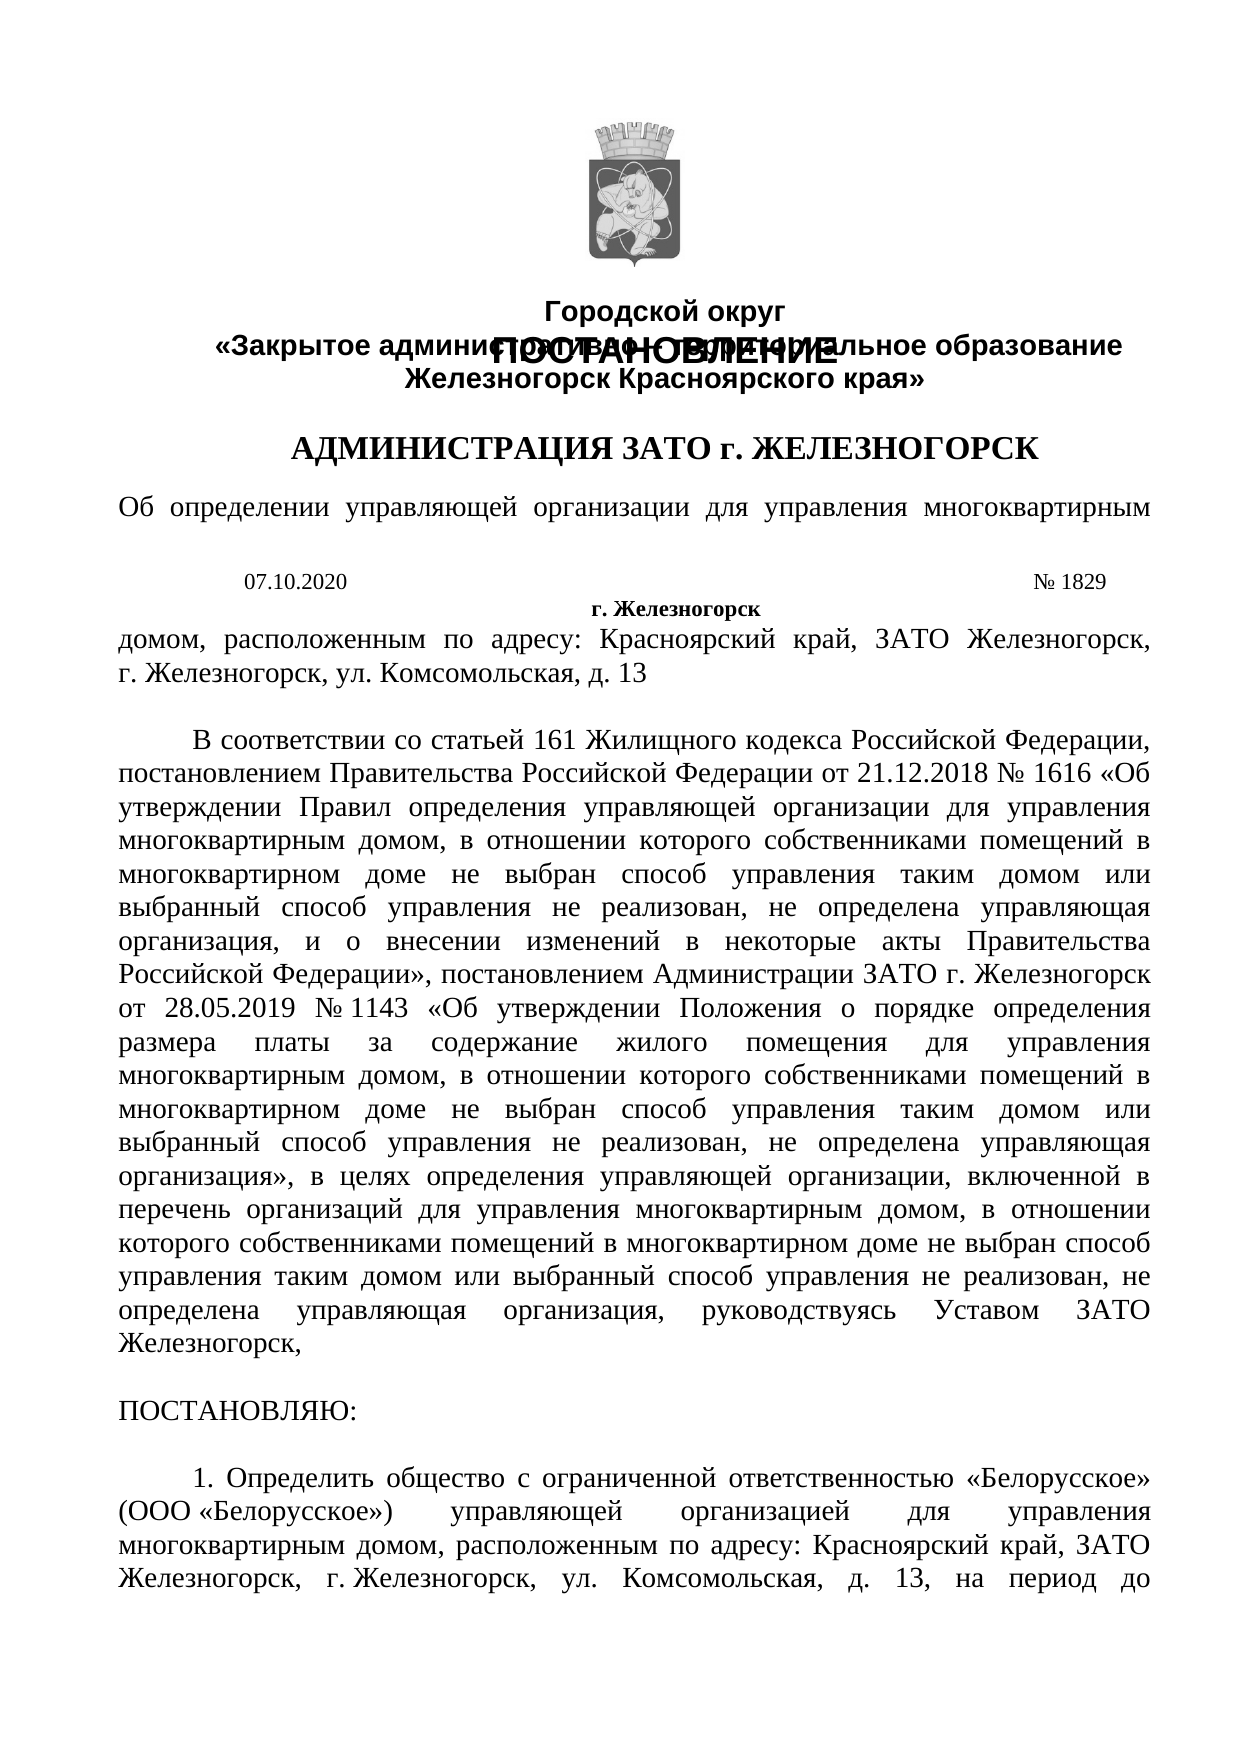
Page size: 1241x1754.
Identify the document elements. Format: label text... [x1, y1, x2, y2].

title Об определении управляющей организации для управления многоквартирным домом, расположенным по адресу: Красноярский край, ЗАТО Железногорск, г. Железногорск, ул. Комсомольская, д. 13 [118, 380, 1152, 688]
title ПОСТАНОВЛЯЮ: [118, 1393, 1152, 1426]
text В соответствии со статьей 161 Жилищного кодекса Российской Федерации, постановлением Правительства Российской Федерации от 21.12.2018 № 1616 «Об утверждении Правил определения управляющей организации для управления многоквартирным домом, в отношении которого собственниками помещений в многоквартирном доме не выбран способ управления таким домом или выбранный способ управления не реализован, не определена управляющая организация, и о внесении изменений в некоторые акты Правительства Российской Федерации», постановлением Администрации ЗАТО г. Железногорск от 28.05.2019 № 1143 «Об утверждении Положения о порядке определения размера платы за содержание жилого помещения для управления многоквартирным домом, в отношении которого собственниками помещений в многоквартирном доме не выбран способ управления таким домом или выбранный способ управления не реализован, не определена управляющая организация», в целях определения управляющей организации, включенной в перечень организаций для управления многоквартирным домом, в отношении которого собственниками помещений в многоквартирном доме не выбран способ управления таким домом или выбранный способ управления не реализован, не определена управляющая организация, руководствуясь Уставом ЗАТО Железногорск, [118, 722, 1152, 1359]
subtitle АДМИНИСТРАЦИЯ ЗАТО г. ЖЕЛЕЗНОГОРСК [149, 428, 1180, 467]
text «Закрытое административно – территориальное образование Железногорск Красноярского края» [149, 371, 1180, 395]
text 07.10.2020 № 1829 [166, 568, 1186, 595]
text Городской округ [149, 294, 1180, 328]
text г. Железногорск [166, 595, 1186, 621]
text ПОСТАНОВЛЕНИЕ [149, 328, 1180, 371]
